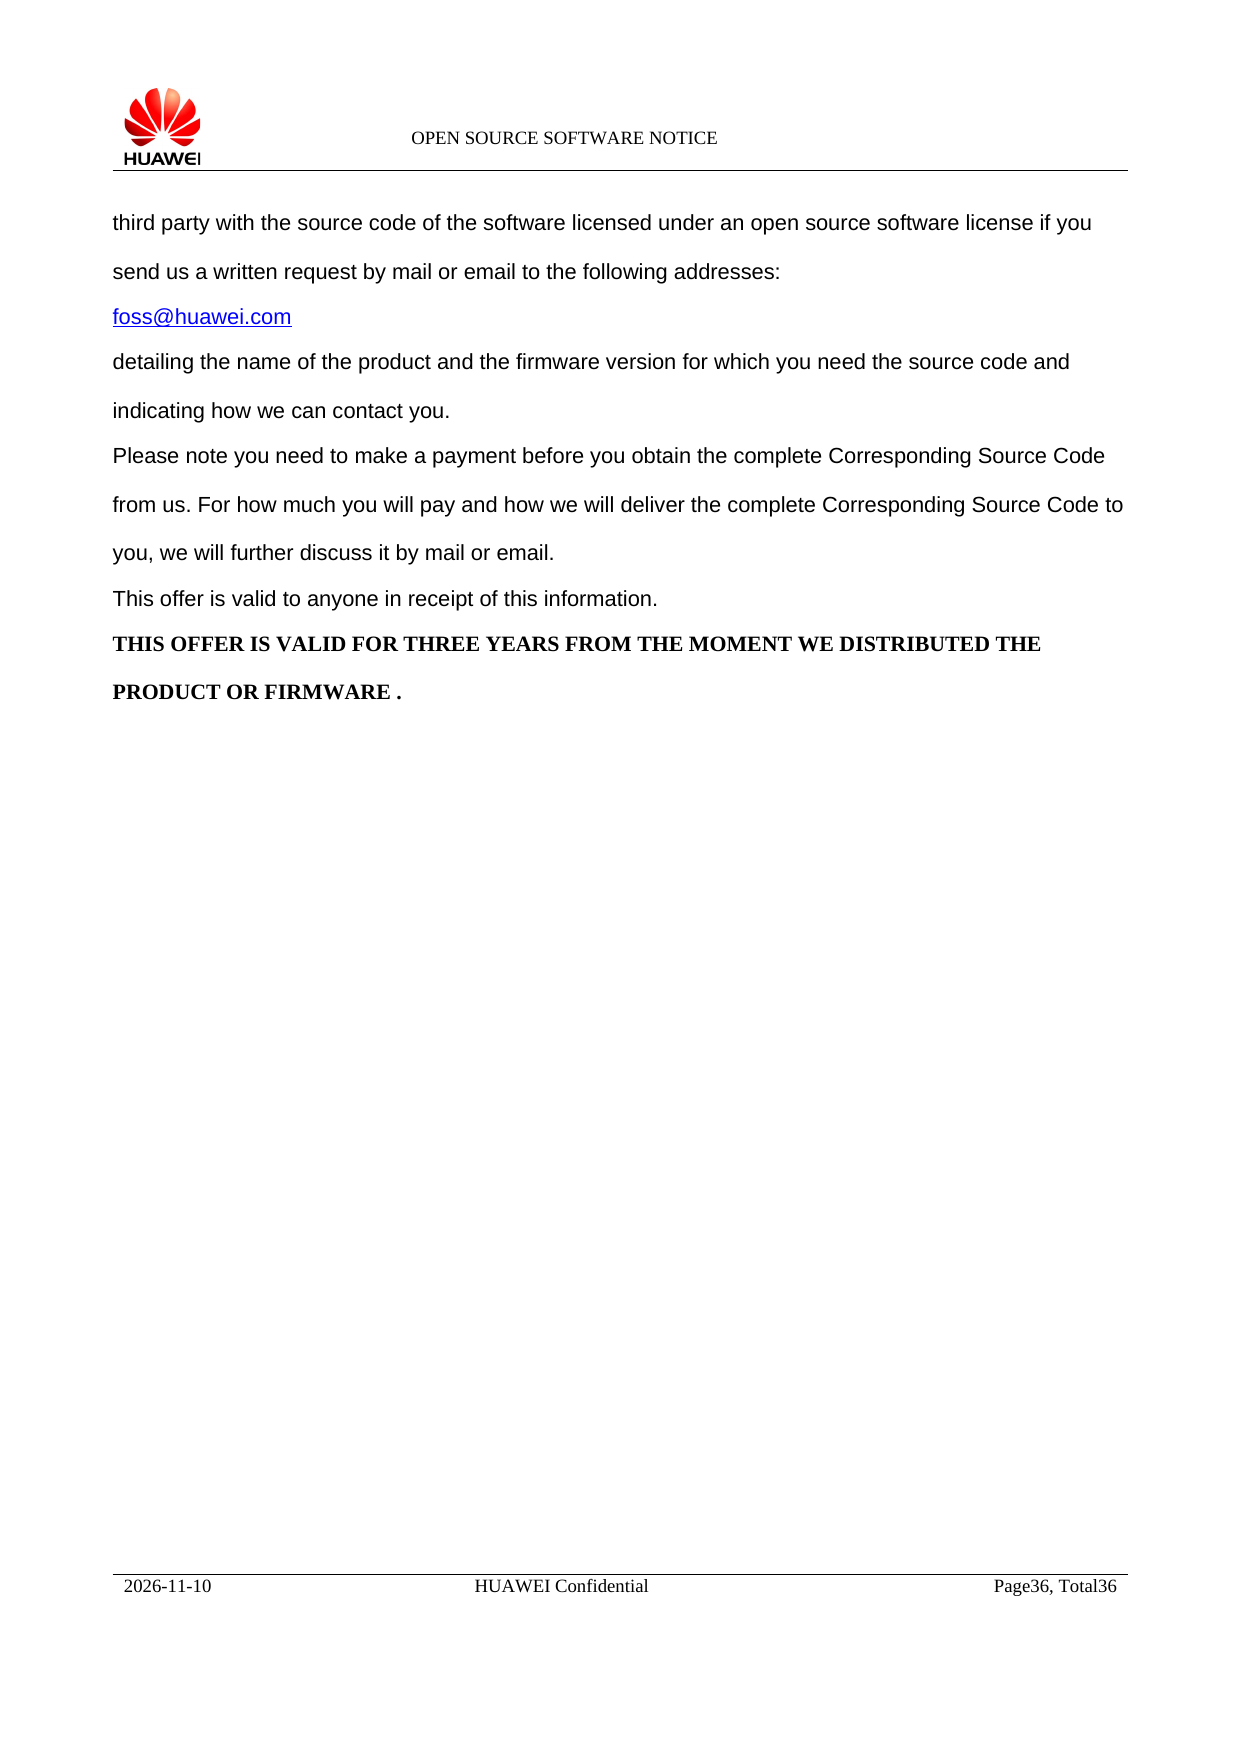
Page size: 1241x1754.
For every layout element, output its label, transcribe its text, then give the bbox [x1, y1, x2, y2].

text detailing the name of the product and the firmware version for which you need the source code and indicating how we can contact you. [112, 345, 1128, 427]
text Please note you need to make a payment before you obtain the complete Corresponding Source Code from us. For how much you will pay and how we will deliver the complete Corresponding Source Code to you, we will further discuss it by mail or email. [112, 439, 1128, 569]
text This offer is valid to anyone in receipt of this information. [112, 582, 1128, 614]
text foss@huawei.com [112, 300, 1128, 333]
text This offer is valid for three years from the moment we distributed the product or firmware . [112, 627, 1128, 708]
picture [124, 88, 201, 165]
